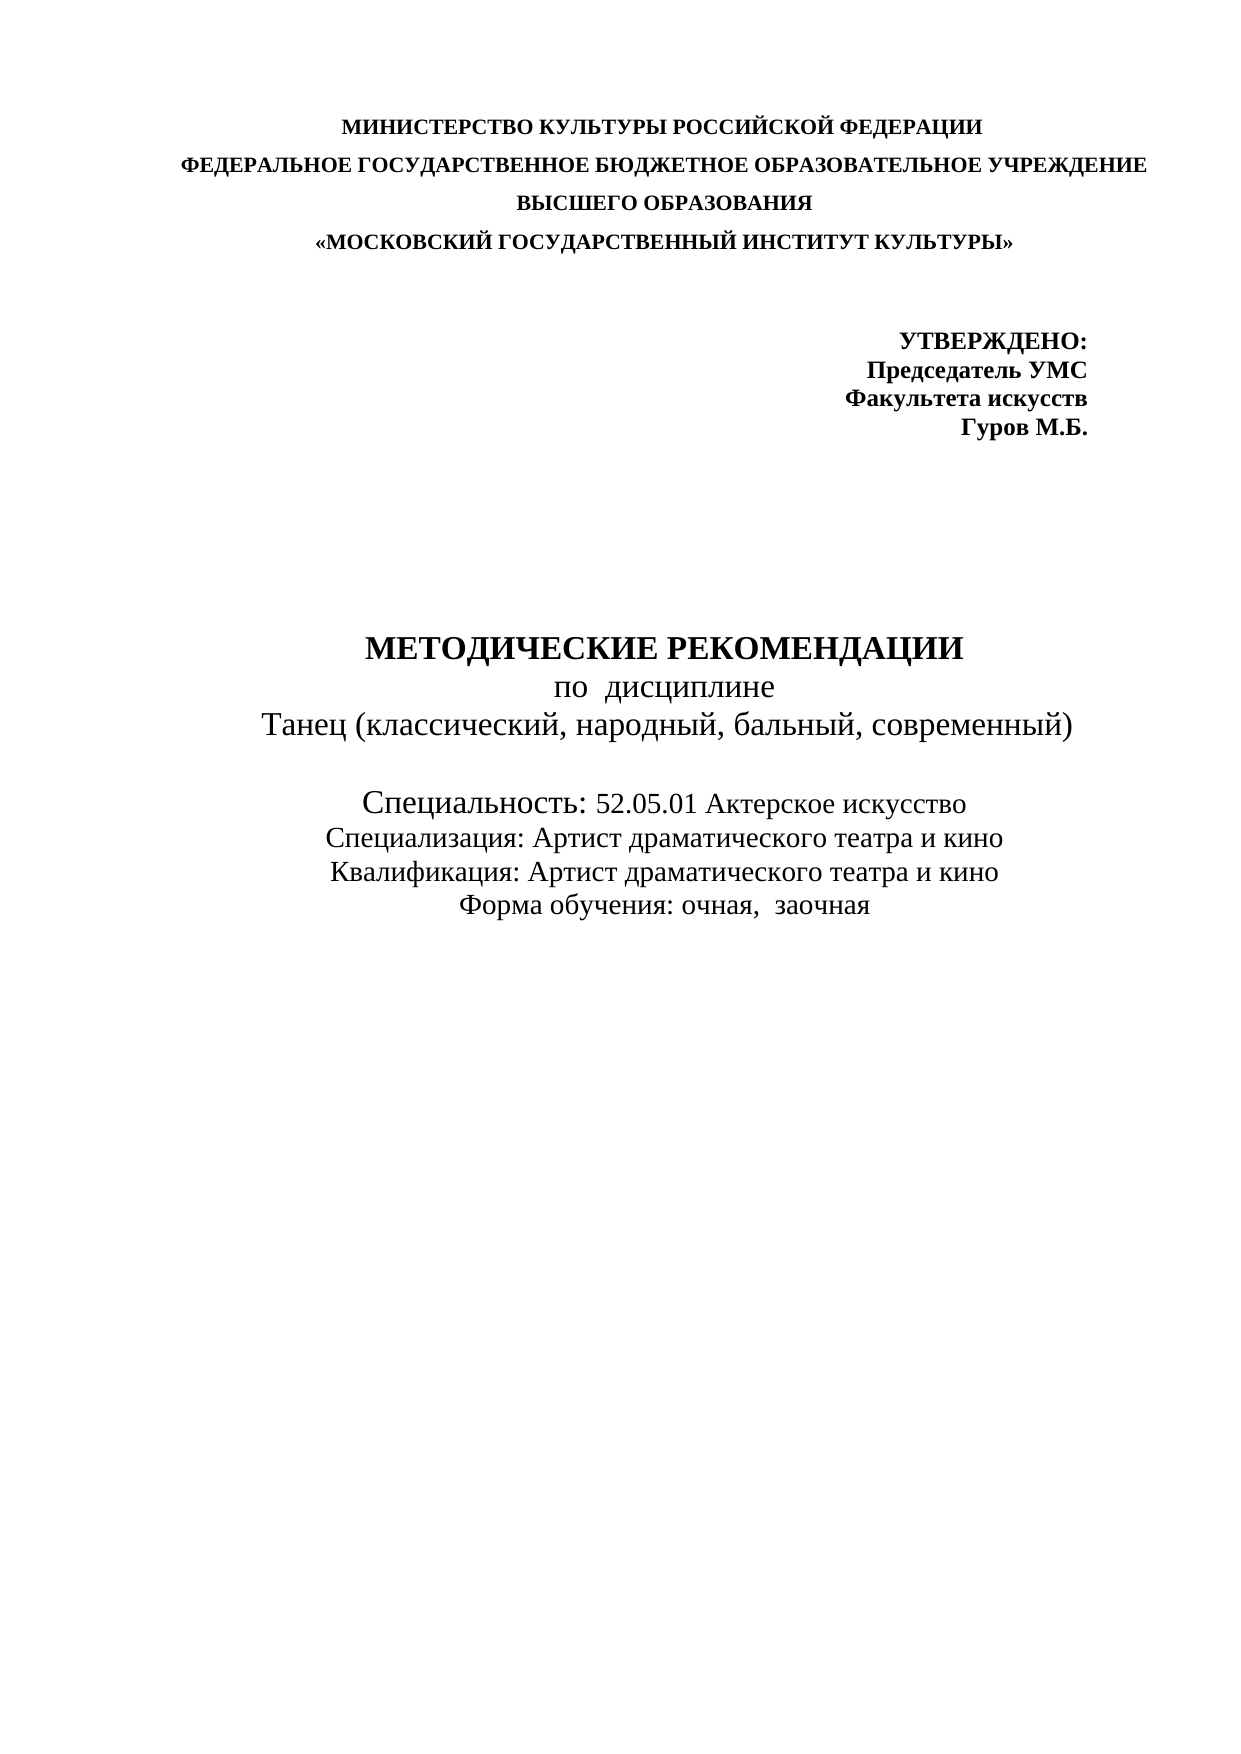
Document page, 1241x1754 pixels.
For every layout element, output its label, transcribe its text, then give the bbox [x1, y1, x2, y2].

text Специальность: 52.05.01 Актерское искусство [194, 782, 1134, 820]
text Специализация: Артист драматического театра и кино Квалификация: Артист драматического театра и кино Форма обучения: очная, заочная [325, 820, 1004, 921]
table_header УТВЕРЖДЕНО: Председатель УМС Факультета искусств Гуров М.Б. [656, 326, 1099, 441]
subtitle по дисциплине [194, 667, 1134, 705]
text «МОСКОВСКИЙ ГОСУДАРСТВЕННЫЙ ИНСТИТУТ КУЛЬТУРЫ» [194, 229, 1134, 254]
text Танец (классический, народный, бальный, современный) [200, 705, 1134, 743]
title МЕТОДИЧЕСКИЕ РЕКОМЕНДАЦИИ [194, 629, 1134, 667]
text МИНИСТЕРСТВО КУЛЬТУРЫ РОССИЙСКОЙ ФЕДЕРАЦИИ ФЕДЕРАЛЬНОЕ ГОСУДАРСТВЕННОЕ БЮДЖЕТНОЕ ОБРАЗОВАТЕЛЬНОЕ УЧРЕЖДЕНИЕ [181, 114, 1149, 178]
text ВЫСШЕГО ОБРАЗОВАНИЯ [516, 191, 1159, 216]
